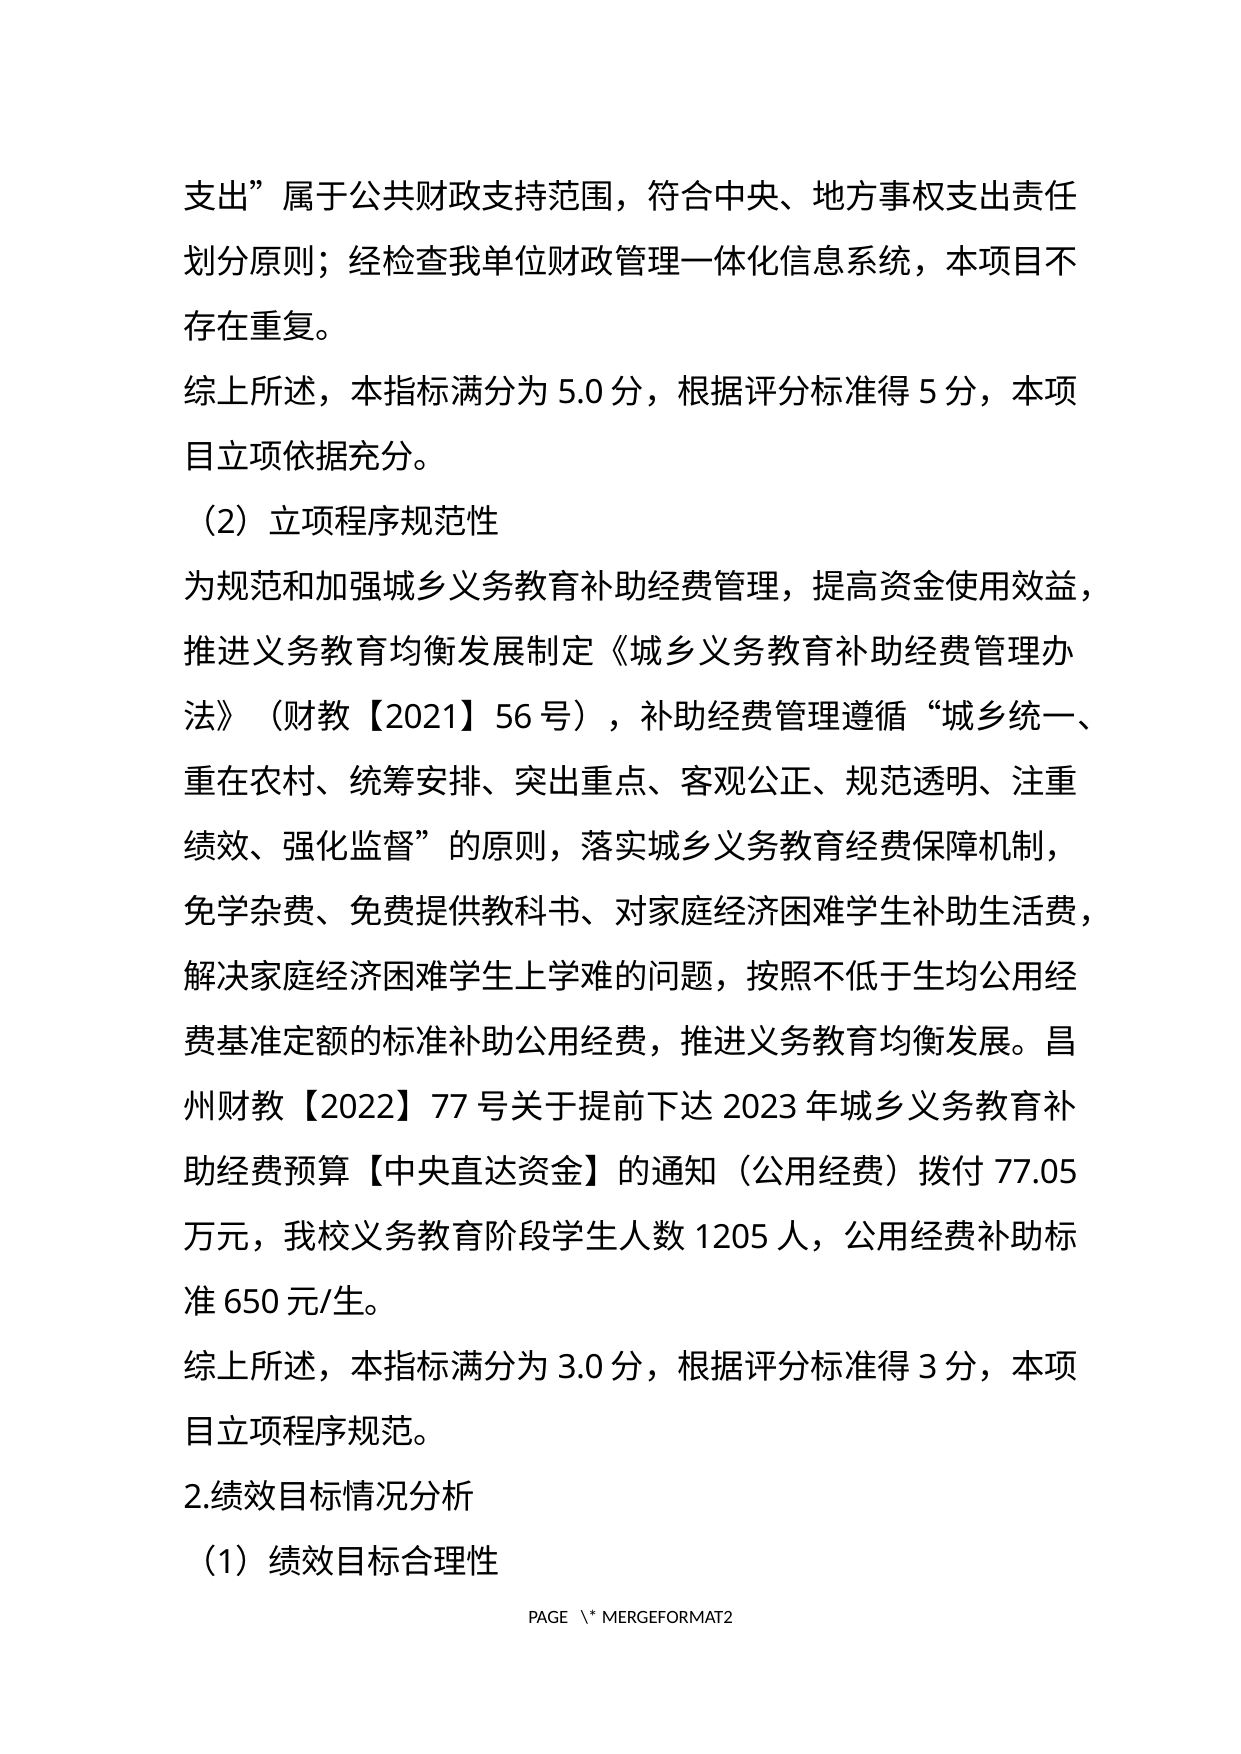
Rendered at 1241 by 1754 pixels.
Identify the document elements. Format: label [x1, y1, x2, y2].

text [183, 162, 1078, 1592]
